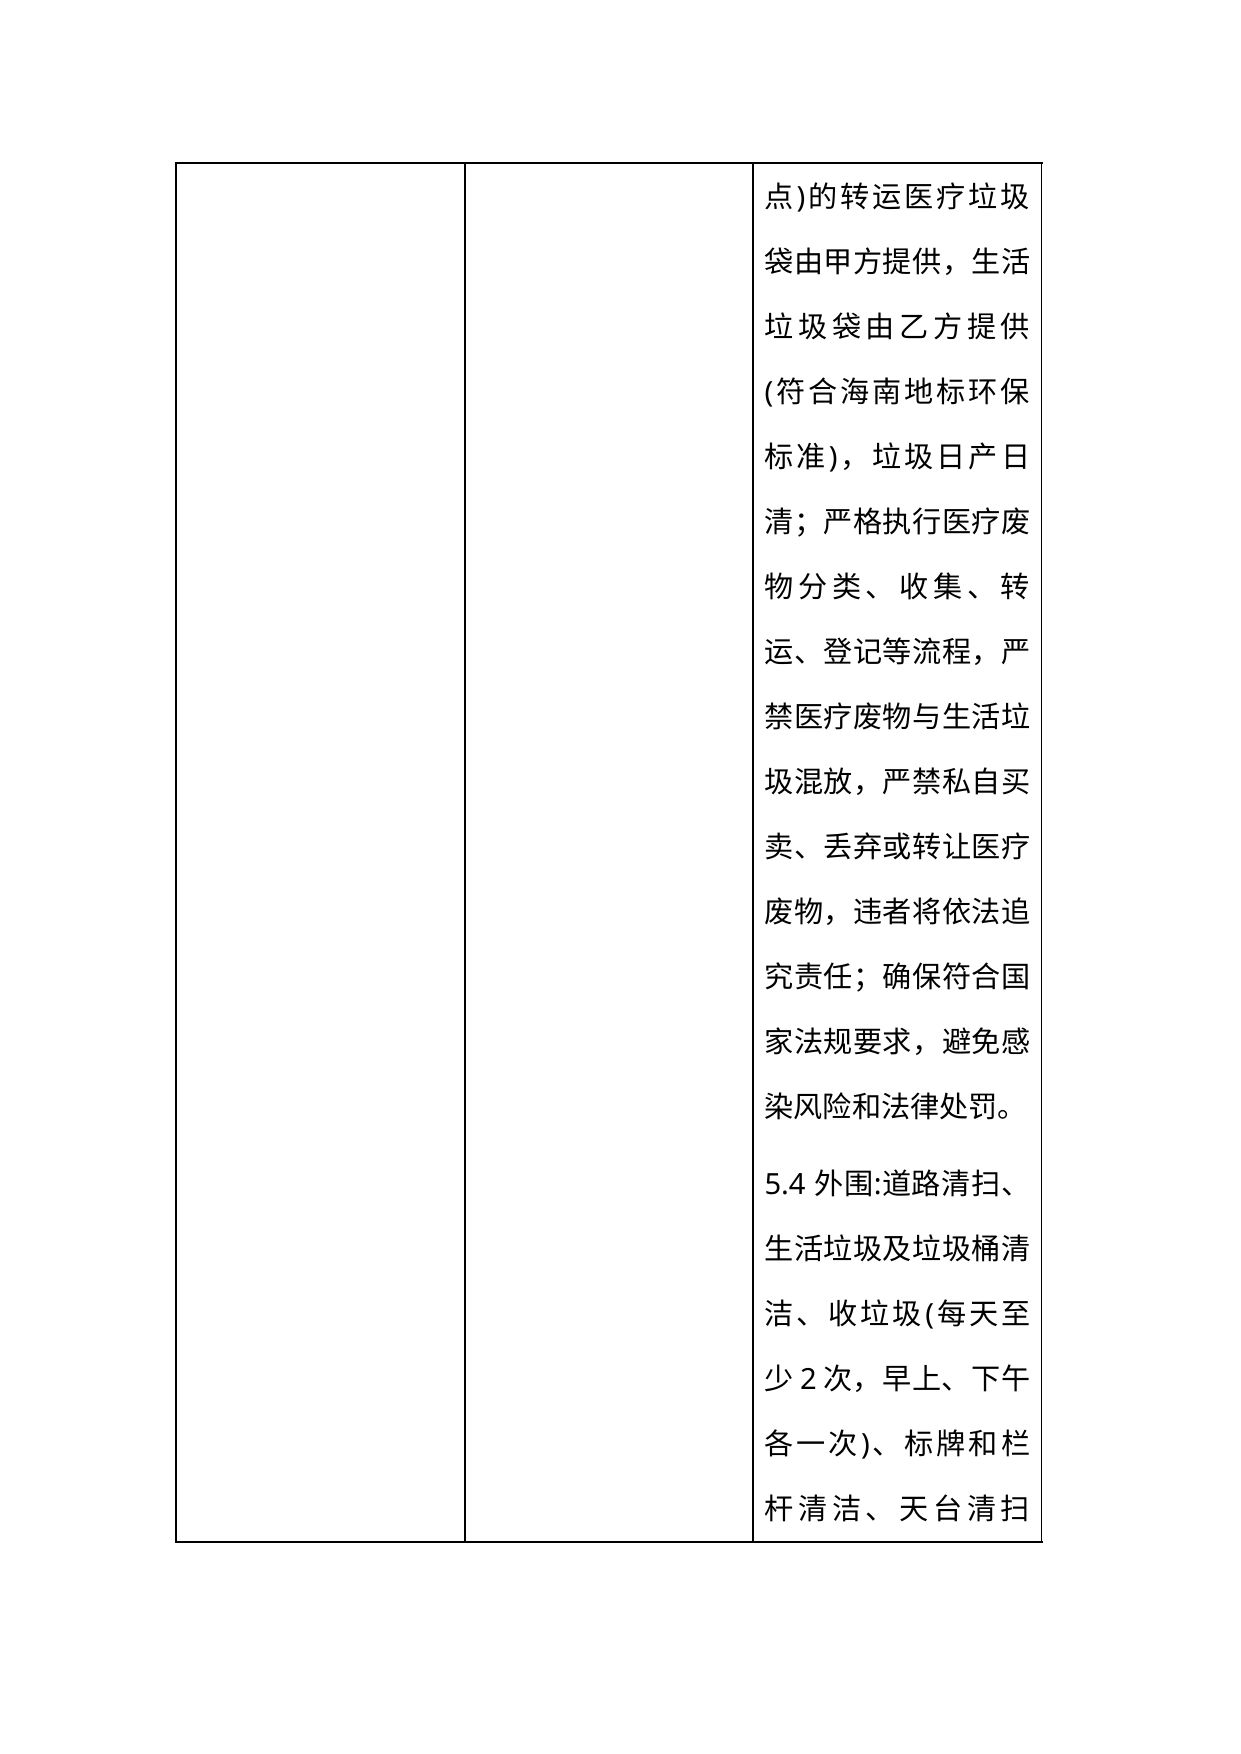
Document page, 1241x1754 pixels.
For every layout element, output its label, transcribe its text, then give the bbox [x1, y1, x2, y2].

table_cell 1 [177, 164, 464, 1541]
table_cell [466, 164, 752, 1541]
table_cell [754, 164, 1041, 1541]
